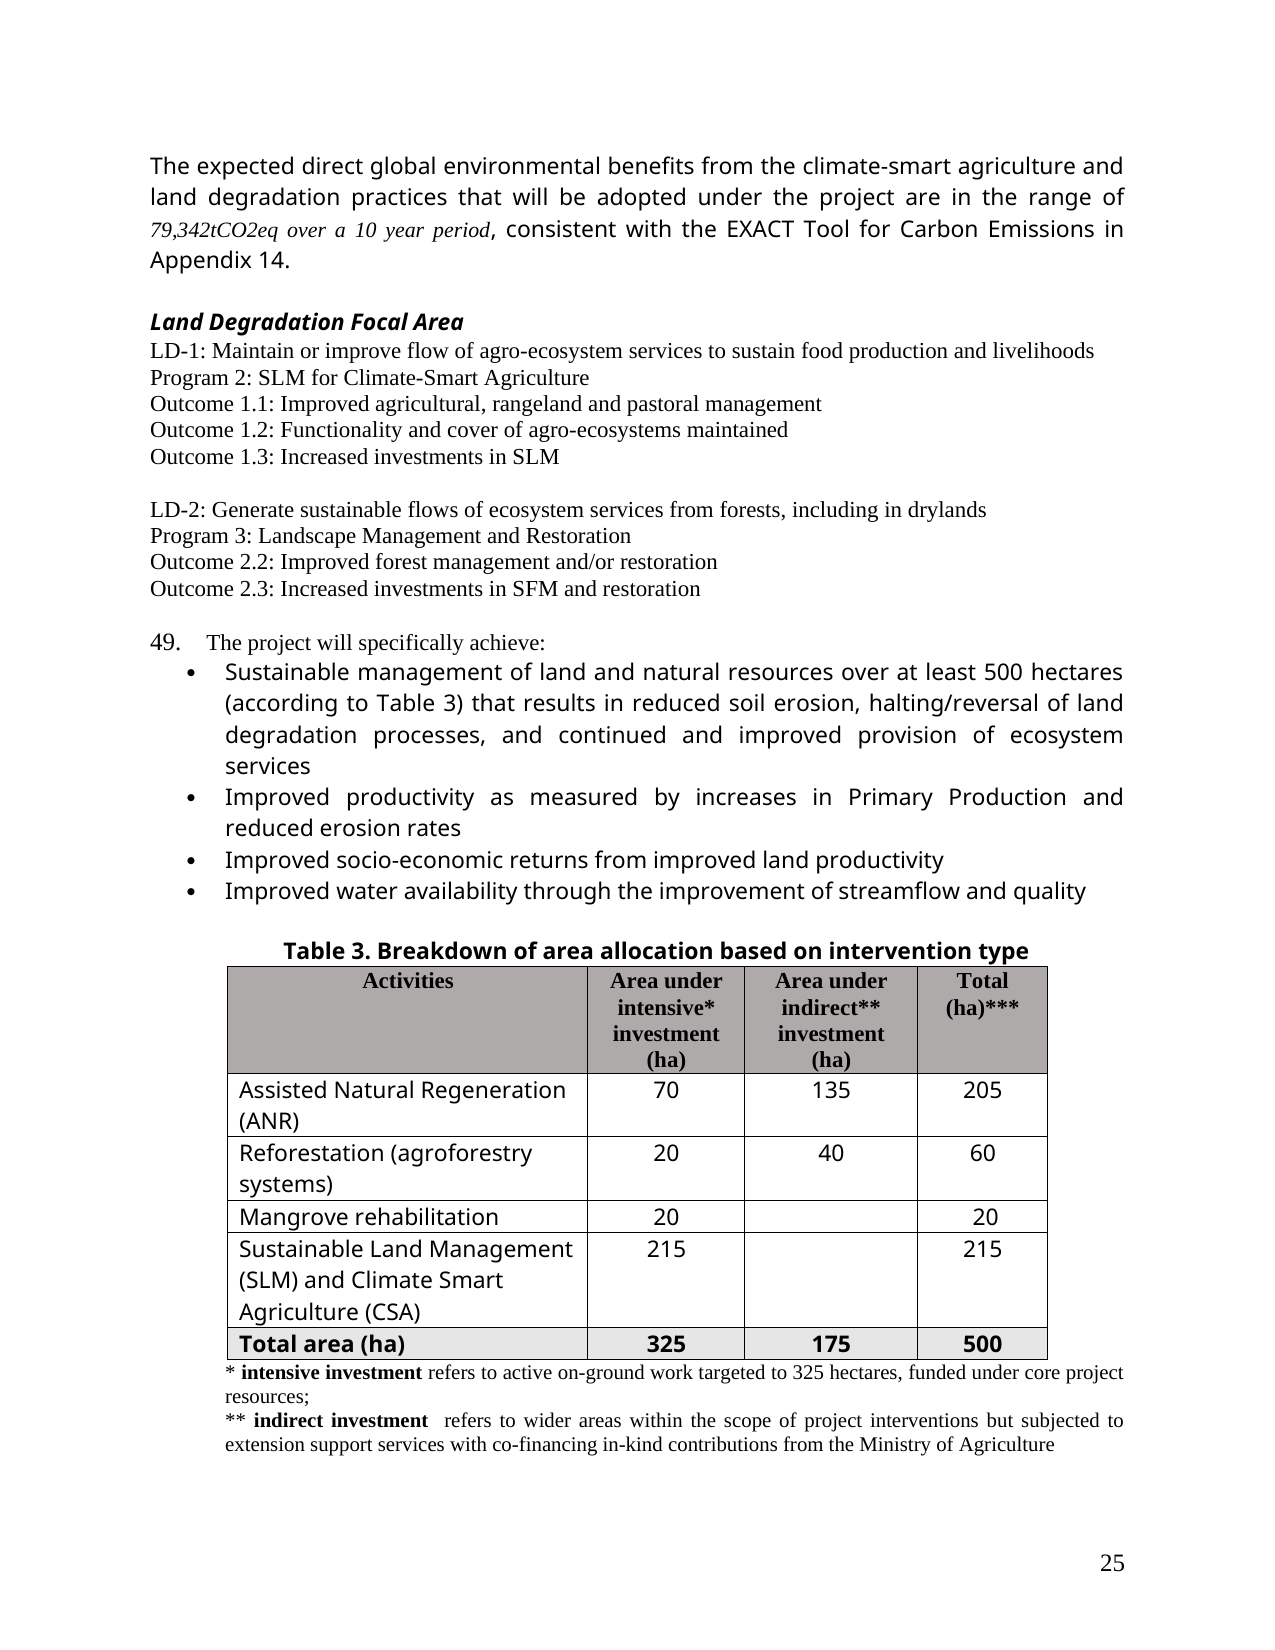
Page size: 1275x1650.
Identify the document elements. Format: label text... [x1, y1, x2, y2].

table_header Area under intensive* investment (ha) [588, 967, 744, 1073]
table_cell Sustainable Land Management (SLM) and Climate Smart Agriculture (CSA) [228, 1233, 587, 1327]
list Improved socio-economic returns from improved land productivity [187, 844, 1125, 875]
table_cell 40 [745, 1137, 917, 1200]
text LD-1: Maintain or improve flow of agro-ecosystem services to sustain food production and livelihoods [150, 337, 1125, 364]
text The expected direct global environmental benefits from the climate-smart agriculture and land degradation practices that will be adopted under the project are in the range of 79,342tCO2eq over a 10 year period, consistent with the EXACT Tool for Carbon Emissions in Appendix 14. [150, 150, 1125, 275]
table_cell 70 [588, 1074, 744, 1136]
table_cell Mangrove rehabilitation [228, 1201, 587, 1232]
table_cell [745, 1233, 917, 1327]
table_cell 500 [918, 1328, 1047, 1359]
text Outcome 1.3: Increased investments in SLM [150, 443, 1125, 469]
table_cell 325 [588, 1328, 744, 1359]
list Sustainable management of land and natural resources over at least 500 hectares (according to Table 3) that results in reduced soil erosion, halting/reversal of land degradation processes, and continued and improved provision of ecosystem services [187, 656, 1125, 781]
text Outcome 1.2: Functionality and cover of agro-ecosystems maintained [150, 417, 1125, 443]
text Land Degradation Focal Area [150, 306, 1125, 337]
table_cell [745, 1201, 917, 1232]
text Outcome 2.2: Improved forest management and/or restoration [150, 548, 1125, 575]
text Program 3: Landscape Management and Restoration [150, 522, 1125, 548]
table_header Area under indirect** investment (ha) [745, 967, 917, 1073]
text Outcome 2.3: Increased investments in SFM and restoration [150, 575, 1125, 601]
table_cell Total area (ha) [228, 1328, 587, 1359]
table_cell Reforestation (agroforestry systems) [228, 1137, 587, 1200]
table_cell 215 [588, 1233, 744, 1327]
list Improved productivity as measured by increases in Primary Production and reduced erosion rates [187, 781, 1125, 844]
table_cell 135 [745, 1074, 917, 1136]
table_cell 20 [588, 1201, 744, 1232]
table_cell 205 [918, 1074, 1047, 1136]
table_cell 215 [918, 1233, 1047, 1327]
text LD-2: Generate sustainable flows of ecosystem services from forests, including in drylands [150, 496, 1125, 522]
table_cell 60 [918, 1137, 1047, 1200]
text ** indirect investment refers to wider areas within the scope of project interventions but subjected to extension support services with co-financing in-kind contributions from the Ministry of Agriculture [225, 1408, 1125, 1456]
table_cell 20 [588, 1137, 744, 1200]
table_cell Assisted Natural Regeneration (ANR) [228, 1074, 587, 1136]
table_cell 20 [918, 1201, 1047, 1232]
text Table 3. Breakdown of area allocation based on intervention type [187, 935, 1125, 966]
text Program 2: SLM for Climate-Smart Agriculture [150, 364, 1125, 390]
text * intensive investment refers to active on-ground work targeted to 325 hectares, funded under core project resources; [225, 1360, 1125, 1408]
table_header Total (ha)*** [918, 967, 1047, 1073]
table_header Activities [228, 967, 587, 1073]
list Improved water availability through the improvement of streamflow and quality [187, 875, 1125, 906]
list The project will specifically achieve: [150, 627, 1125, 656]
text Outcome 1.1: Improved agricultural, rangeland and pastoral management [150, 390, 1125, 417]
table_cell 175 [745, 1328, 917, 1359]
